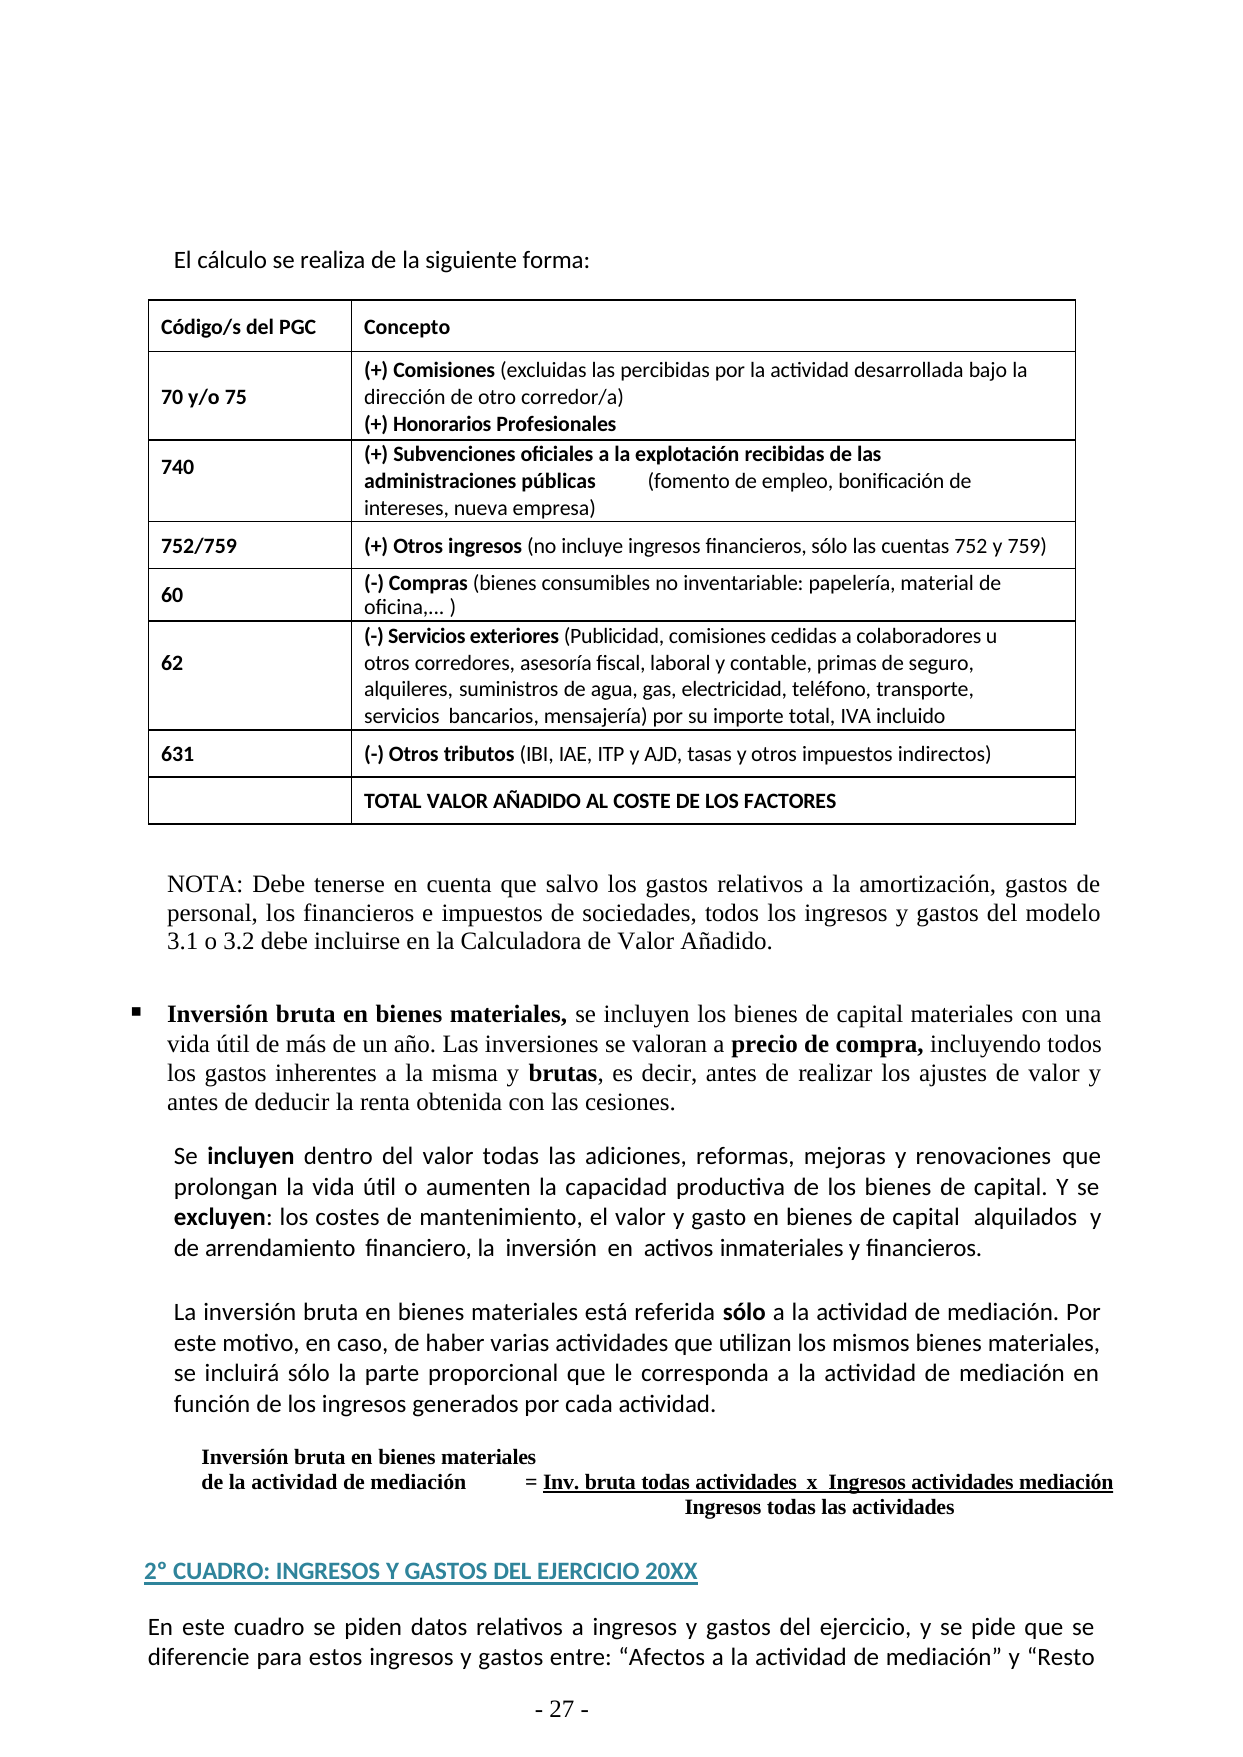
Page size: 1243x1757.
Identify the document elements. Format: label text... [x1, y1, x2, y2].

table_cell 70 y/o 75 [149, 352, 351, 439]
table_cell 60 [149, 569, 351, 620]
text El cálculo se realiza de la siguiente forma: [174, 244, 1174, 274]
table_cell 740 [149, 441, 351, 521]
table_cell 752/759 [149, 522, 351, 567]
text Ingresos todas las actividades [684, 1494, 1174, 1519]
table_cell (+) Otros ingresos (no incluye ingresos financieros, sólo las cuentas 752 y 759) [352, 522, 1075, 567]
table_cell TOTAL VALOR AÑADIDO AL COSTE DE LOS FACTORES [352, 778, 1075, 823]
table_cell (+) Subvenciones oficiales a la explotación recibidas de las administraciones públicas (fomento de empleo, bonificación de intereses, nueva empresa) [352, 441, 1075, 521]
text Inversión bruta en bienes materiales [201, 1444, 1174, 1469]
subtitle 2º CUADRO: INGRESOS Y GASTOS DEL EJERCICIO 20XX [144, 1555, 1174, 1586]
table_cell 631 [149, 731, 351, 776]
text de la actividad de mediación = Inv. bruta todas actividades x Ingresos actividades mediación [201, 1469, 1174, 1494]
text La inversión bruta en bienes materiales está referida sólo a la actividad de mediación. Por este motivo, en caso, de haber varias actividades que utilizan los mismos bienes materiales, se incluirá sólo la parte proporcional que le corresponda a la actividad de mediación en función de los ingresos generados por cada actividad. [174, 1296, 1101, 1418]
table_cell (+) Comisiones (excluidas las percibidas por la actividad desarrollada bajo la dirección de otro corredor/a) (+) Honorarios Profesionales [352, 352, 1075, 439]
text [148, 1611, 1097, 1672]
table_header Concepto [352, 301, 1075, 351]
text Se incluyen dentro del valor todas las adiciones, reformas, mejoras y renovaciones que prolongan la vida útil o aumenten la capacidad productiva de los bienes de capital. Y se excluyen: los costes de mantenimiento, el valor y gasto en bienes de capital alquilados y de arrendamiento financiero, la inversión en activos inmateriales y financieros. [174, 1140, 1101, 1262]
list NOTA: Debe tenerse en cuenta que salvo los gastos relativos a la amortización, gastos de personal, los financieros e impuestos de sociedades, todos los ingresos y gastos del modelo 3.1 o 3.2 debe incluirse en la Calculadora de Valor Añadido. [167, 869, 1101, 955]
table_cell (-) Servicios exteriores (Publicidad, comisiones cedidas a colaboradores u otros corredores, asesoría fiscal, laboral y contable, primas de seguro, alquileres, suministros de agua, gas, electricidad, teléfono, transporte, servicios bancarios, mensajería) por su importe total, IVA incluido [352, 622, 1075, 729]
table_cell 62 [149, 622, 351, 729]
table_cell (-) Compras (bienes consumibles no inventariable: papelería, material de oficina,... ) [352, 569, 1075, 620]
table_cell [149, 778, 351, 823]
table_header Código/s del PGC [149, 301, 351, 351]
list Inversión bruta en bienes materiales, se incluyen los bienes de capital materiales con una vida útil de más de un año. Las inversiones se valoran a precio de compra, incluyendo todos los gastos inherentes a la misma y brutas, es decir, antes de realizar los ajustes de valor y antes de deducir la renta obtenida con las cesiones. [129, 999, 1101, 1115]
table_cell (-) Otros tributos (IBI, IAE, ITP y AJD, tasas y otros impuestos indirectos) [352, 731, 1075, 776]
